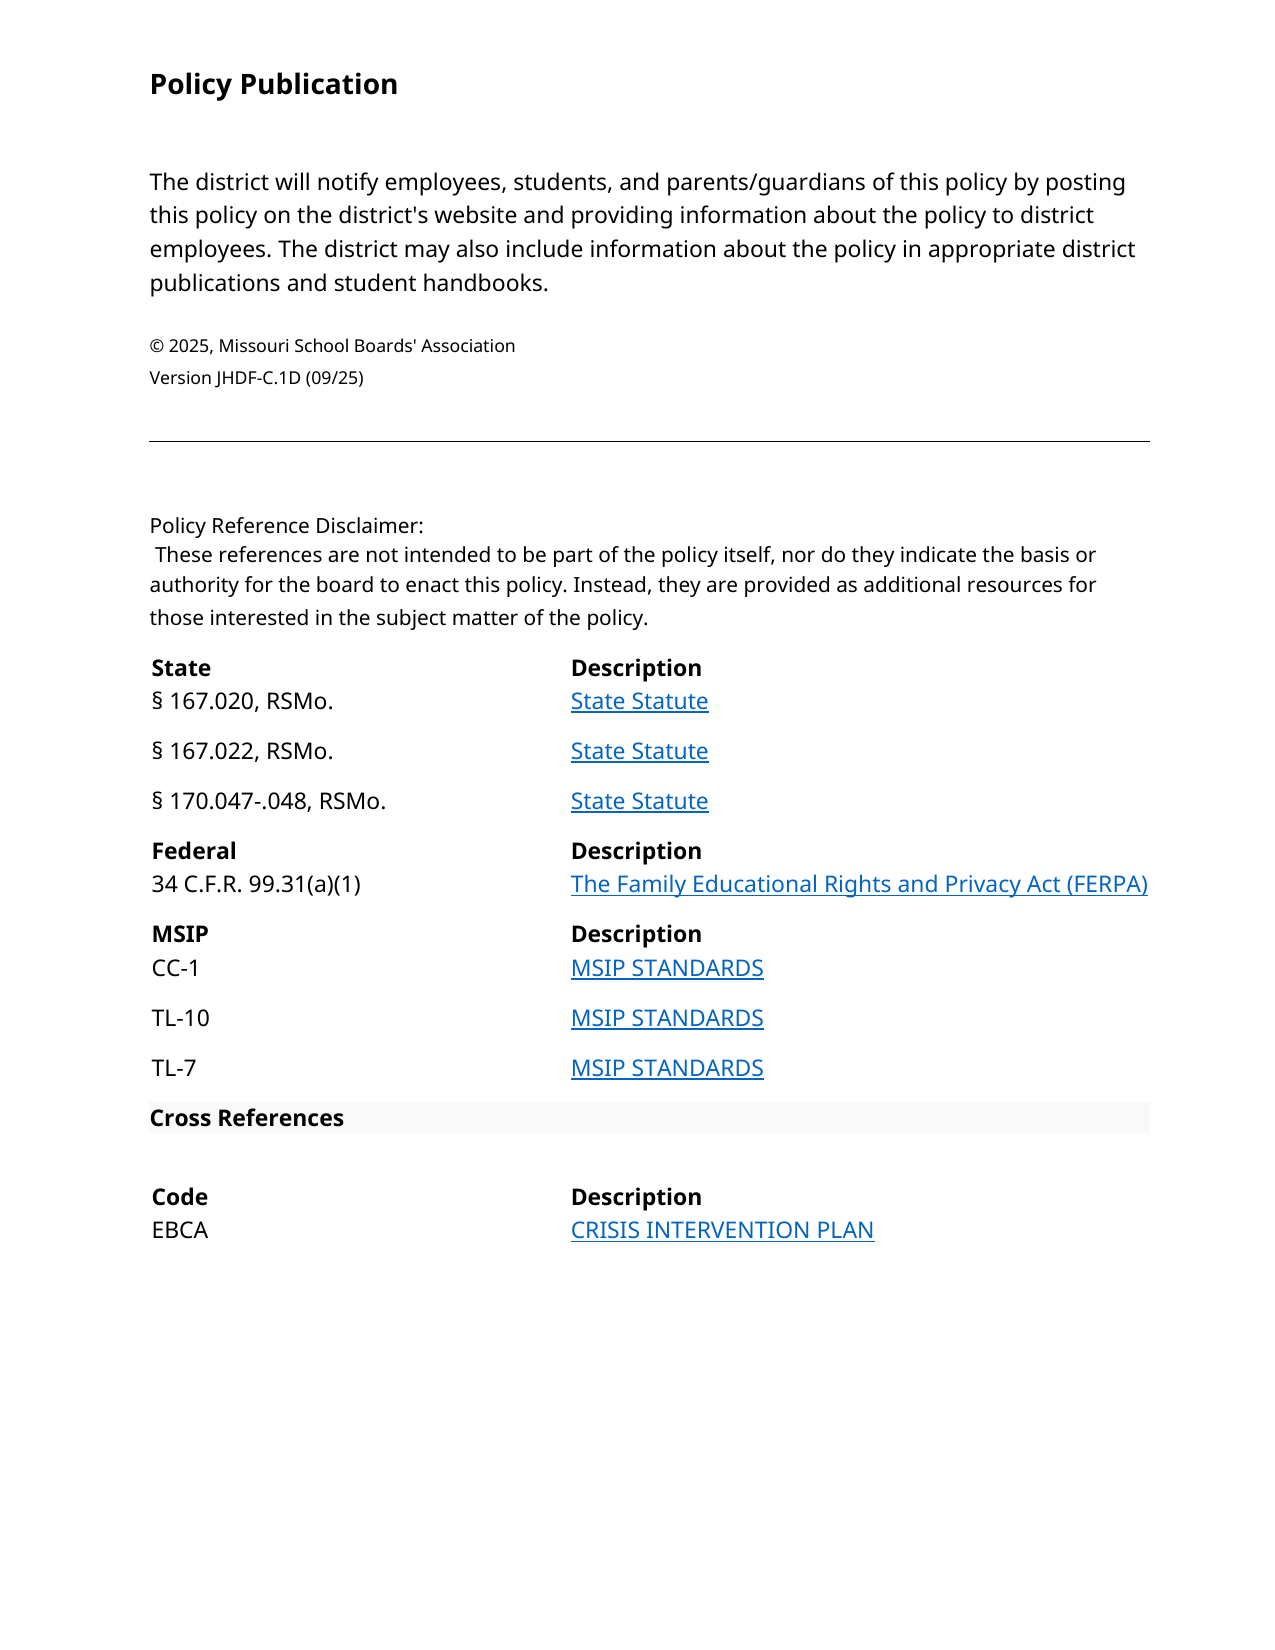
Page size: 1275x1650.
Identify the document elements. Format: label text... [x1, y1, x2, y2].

table_cell § 170.047-.048, RSMo. [150, 785, 569, 835]
table_cell TL-10 [150, 1002, 569, 1052]
table_cell MSIP STANDARDS [570, 1052, 1191, 1102]
table_cell Description [570, 835, 1191, 868]
table_cell MSIP STANDARDS [570, 952, 1191, 1002]
text These references are not intended to be part of the policy itself, nor do they indicate the basis or authority for the board to enact this policy. Instead, they are provided as additional resources for those interested in the subject matter of the policy. [149, 540, 1150, 633]
subtitle Policy Publication [149, 64, 1150, 103]
text The district will notify employees, students, and parents/guardians of this policy by posting this policy on the district's website and providing information about the policy to district employees. The district may also include information about the policy in appropriate district publications and student handbooks. © 2025, Missouri School Boards' Association Version JHDF-C.1D (09/25) [149, 132, 1150, 392]
table_header Description [570, 1181, 1191, 1214]
table_cell TL-7 [150, 1052, 569, 1102]
table_cell CRISIS INTERVENTION PLAN [570, 1214, 1191, 1264]
table_header Description [570, 652, 1191, 685]
table_cell State Statute [570, 785, 1191, 835]
table_cell Description [570, 919, 1191, 952]
table_header Code [150, 1181, 569, 1214]
table_cell The Family Educational Rights and Privacy Act (FERPA) [570, 869, 1191, 918]
text Cross References [149, 1102, 1150, 1133]
table_cell 34 C.F.R. 99.31(a)(1) [150, 869, 569, 918]
table_cell State Statute [570, 685, 1191, 735]
table_cell Federal [150, 835, 569, 868]
table_cell § 167.022, RSMo. [150, 735, 569, 785]
subtitle Policy Reference Disclaimer: [149, 511, 1150, 540]
table_cell CC-1 [150, 952, 569, 1002]
table_cell State Statute [570, 735, 1191, 785]
table_header State [150, 652, 569, 685]
table_cell MSIP STANDARDS [570, 1002, 1191, 1052]
table_cell EBCA [150, 1214, 569, 1264]
table_cell MSIP [150, 919, 569, 952]
table_cell § 167.020, RSMo. [150, 685, 569, 735]
